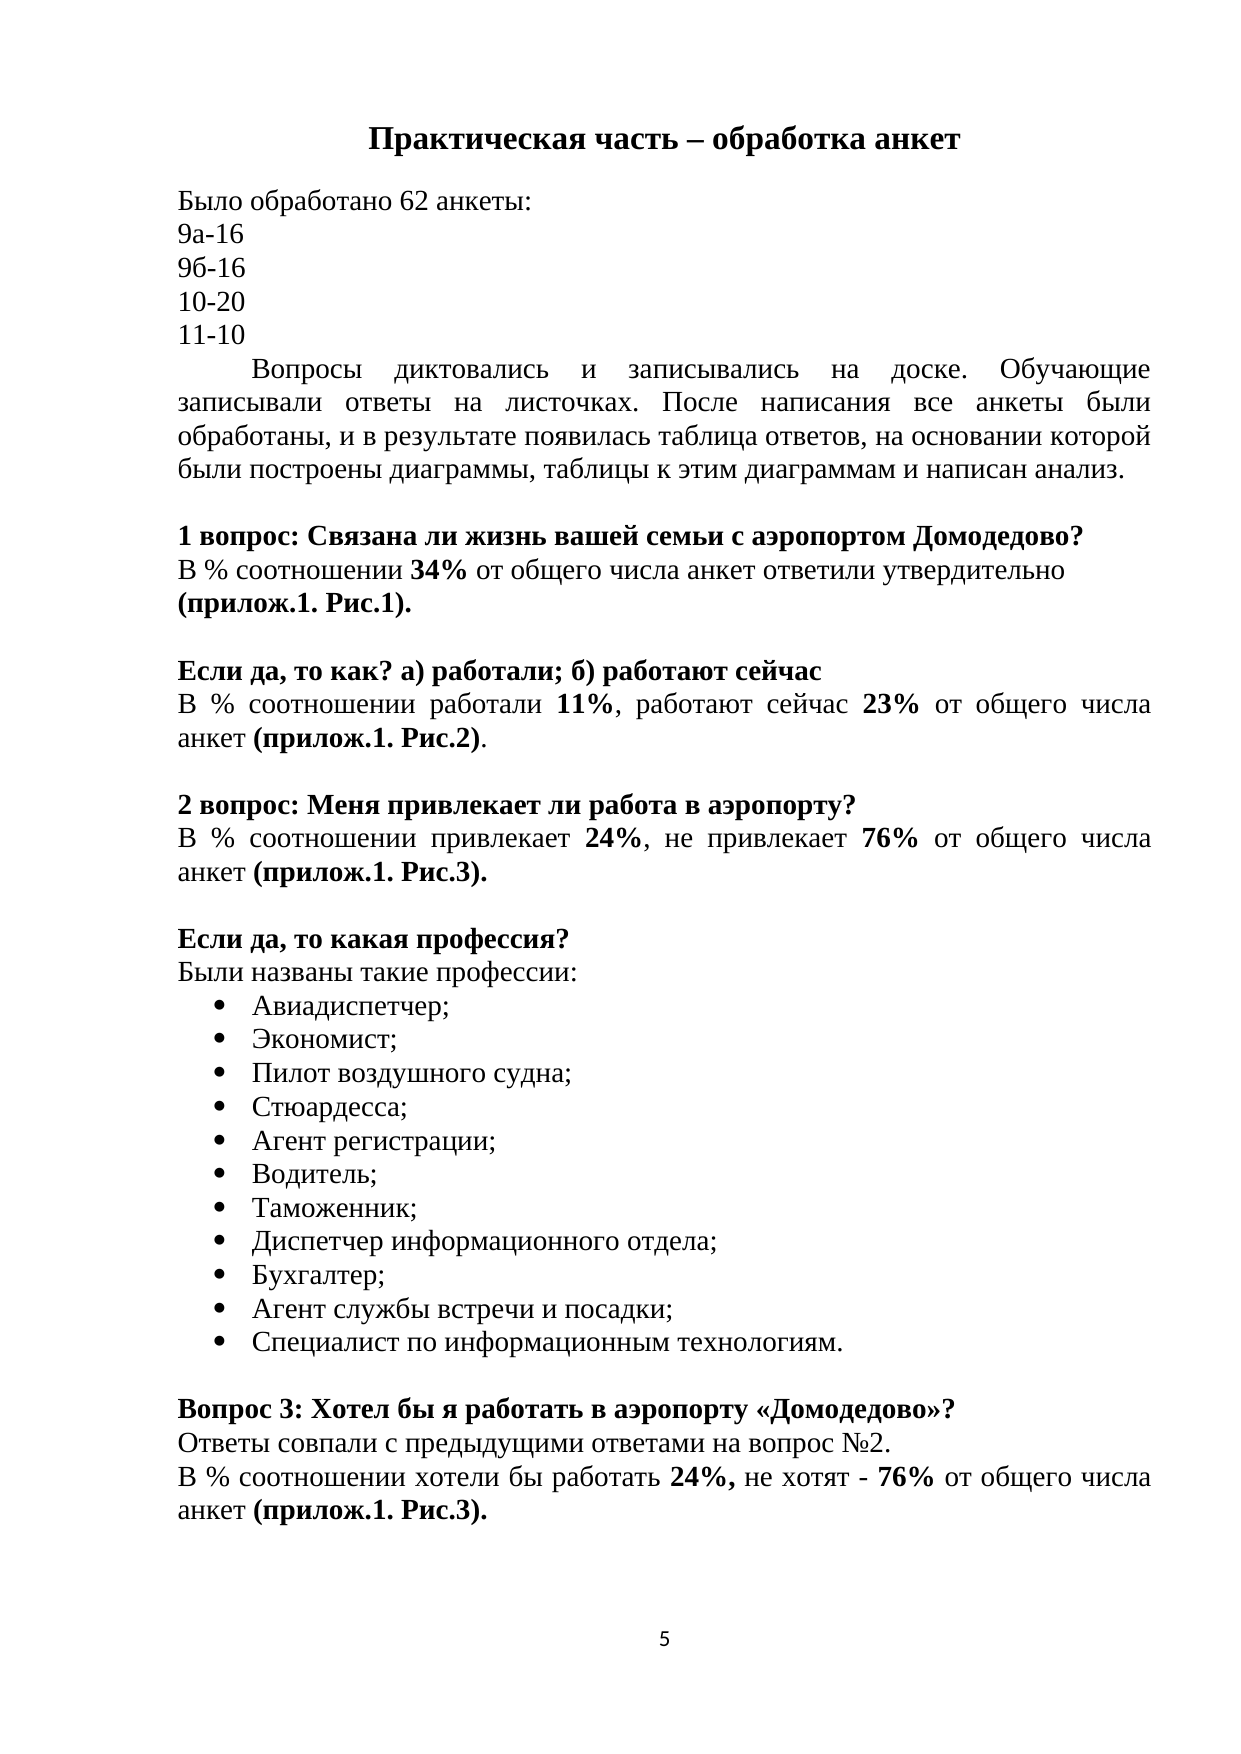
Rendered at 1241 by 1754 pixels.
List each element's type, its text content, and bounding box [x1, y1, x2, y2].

list Специалист по информационным технологиям. [214, 1324, 1152, 1358]
text 1 вопрос: Связана ли жизнь вашей семьи с аэропортом Домодедово? [177, 518, 1152, 552]
text Если да, то как? а) работали; б) работают сейчас [177, 653, 1152, 686]
text 9б-16 [177, 250, 1152, 284]
list Бухгалтер; [214, 1257, 1152, 1291]
list Экономист; [214, 1022, 1152, 1055]
list Стюардесса; [214, 1089, 1152, 1123]
text Были названы такие профессии: [177, 954, 1152, 988]
text Ответы совпали с предыдущими ответами на вопрос №2. [177, 1425, 1152, 1459]
text В % соотношении 34% от общего числа анкет ответили утвердительно (прилож.1. Рис.1). [177, 552, 1152, 619]
list Водитель; [214, 1156, 1152, 1190]
text Было обработано 62 анкеты: [177, 183, 1152, 217]
list Агент регистрации; [214, 1123, 1152, 1156]
text Если да, то какая профессия? [177, 921, 1152, 954]
list Агент службы встречи и посадки; [214, 1291, 1152, 1324]
text В % соотношении хотели бы работать 24%, не хотят - 76% от общего числа анкет (прилож.1. Рис.3). [177, 1459, 1152, 1526]
list Авиадиспетчер; [214, 988, 1152, 1022]
list Таможенник; [214, 1190, 1152, 1223]
text 11-10 [177, 317, 1152, 351]
text 9а-16 [177, 217, 1152, 250]
list Диспетчер информационного отдела; [214, 1223, 1152, 1257]
list Пилот воздушного судна; [214, 1055, 1152, 1089]
text Практическая часть – обработка анкет [177, 118, 1152, 156]
text 2 вопрос: Меня привлекает ли работа в аэропорту? [177, 787, 1152, 820]
text В % соотношении работали 11%, работают сейчас 23% от общего числа анкет (прилож.1. Рис.2). [177, 686, 1152, 753]
text Вопрос 3: Хотел бы я работать в аэропорту «Домодедово»? [177, 1392, 1152, 1425]
text В % соотношении привлекает 24%, не привлекает 76% от общего числа анкет (прилож.1. Рис.3). [177, 820, 1152, 887]
text Вопросы диктовались и записывались на доске. Обучающие записывали ответы на листочках. После написания все анкеты были обработаны, и в результате появилась таблица ответов, на основании которой были построены диаграммы, таблицы к этим диаграммам и написан анализ. [177, 351, 1152, 485]
text 10-20 [177, 284, 1152, 317]
